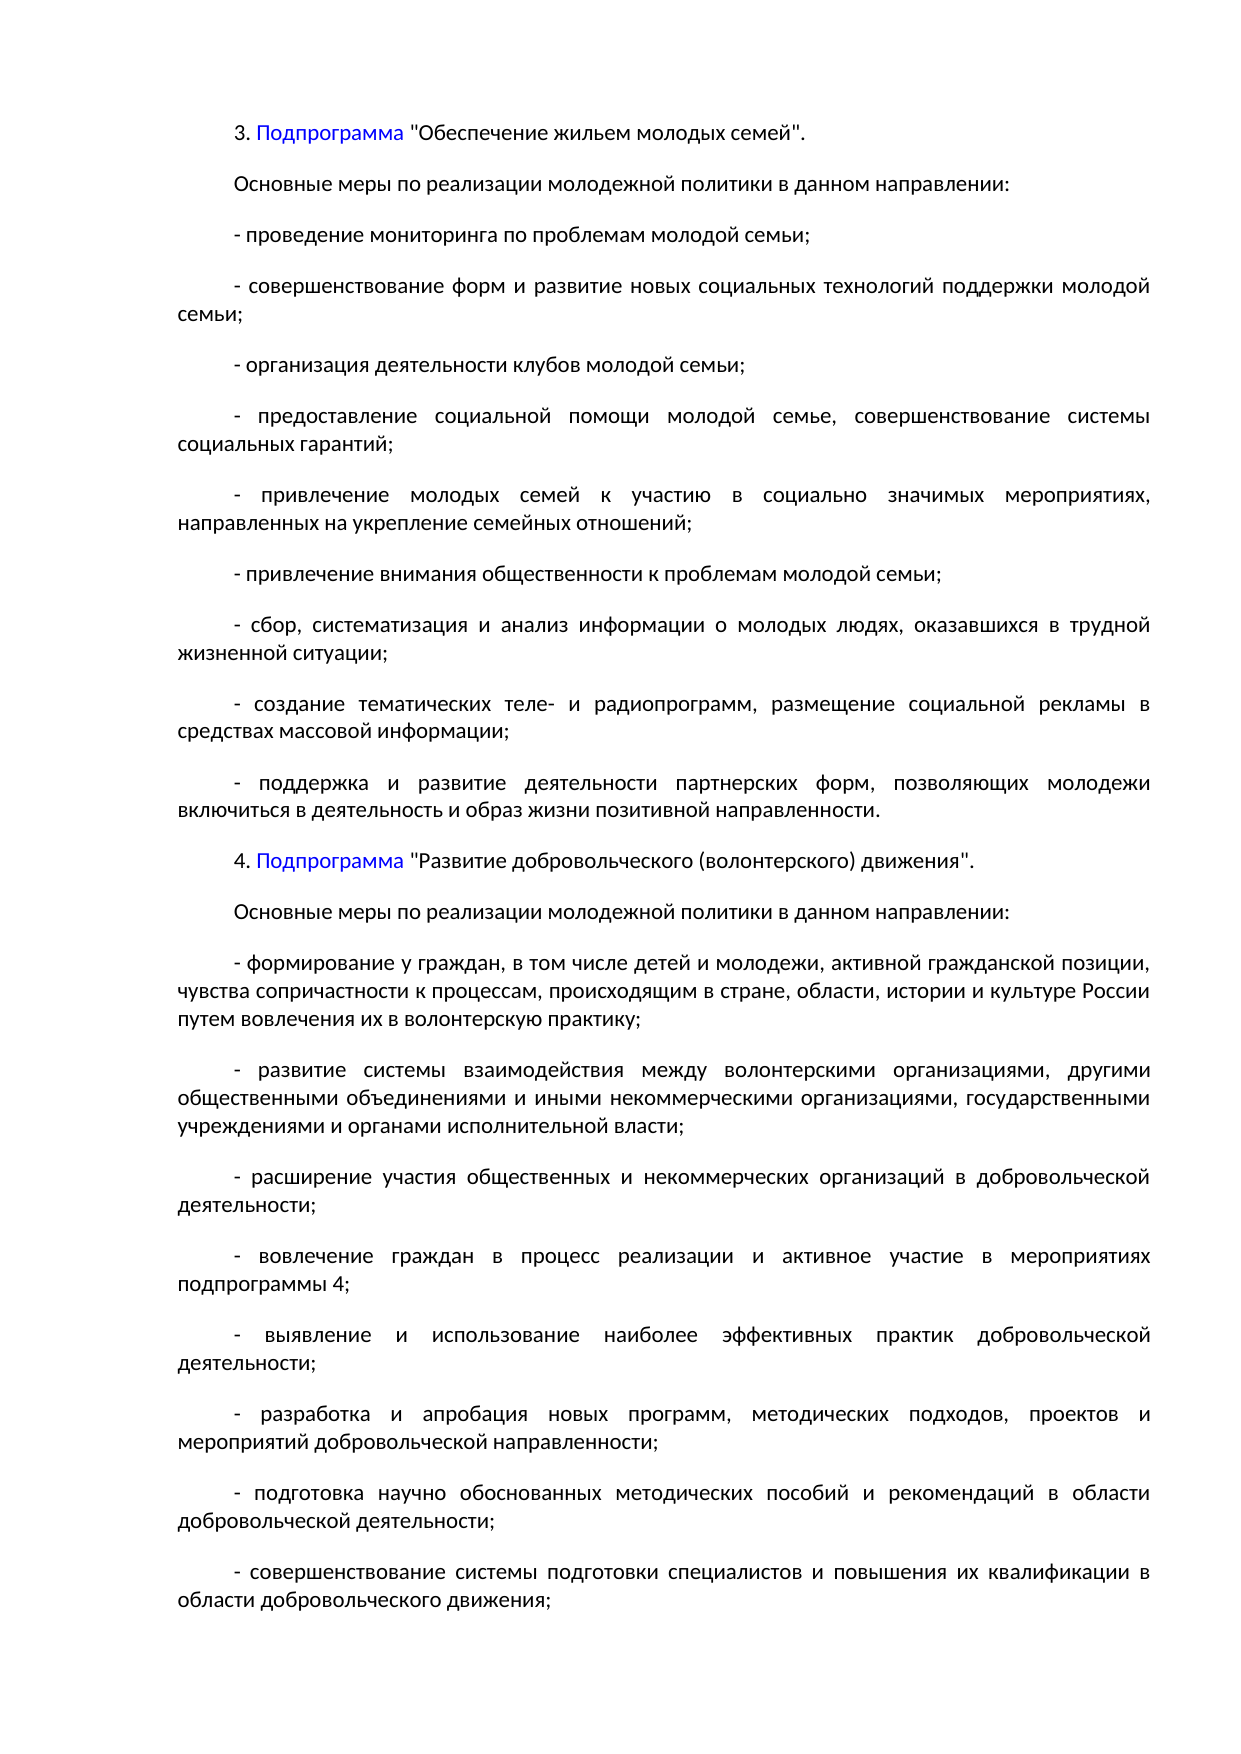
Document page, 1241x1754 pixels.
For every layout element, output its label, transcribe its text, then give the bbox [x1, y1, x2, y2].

text - развитие системы взаимодействия между волонтерскими организациями, другими общественными объединениями и иными некоммерческими организациями, государственными учреждениями и органами исполнительной власти; [177, 1055, 1152, 1139]
text - поддержка и развитие деятельности партнерских форм, позволяющих молодежи включиться в деятельность и образ жизни позитивной направленности. [177, 768, 1152, 824]
text - создание тематических теле- и радиопрограмм, размещение социальной рекламы в средствах массовой информации; [177, 689, 1152, 745]
text - разработка и апробация новых программ, методических подходов, проектов и мероприятий добровольческой направленности; [177, 1399, 1152, 1455]
text - выявление и использование наиболее эффективных практик добровольческой деятельности; [177, 1320, 1152, 1376]
text - предоставление социальной помощи молодой семье, совершенствование системы социальных гарантий; [177, 401, 1152, 457]
text - проведение мониторинга по проблемам молодой семьи; [177, 220, 1152, 248]
text - сбор, систематизация и анализ информации о молодых людях, оказавшихся в трудной жизненной ситуации; [177, 610, 1152, 666]
text 3. Подпрограмма "Обеспечение жильем молодых семей". [177, 118, 1152, 146]
text Основные меры по реализации молодежной политики в данном направлении: [177, 897, 1152, 926]
text - вовлечение граждан в процесс реализации и активное участие в мероприятиях подпрограммы 4; [177, 1241, 1152, 1297]
text - привлечение молодых семей к участию в социально значимых мероприятиях, направленных на укрепление семейных отношений; [177, 480, 1152, 536]
text - организация деятельности клубов молодой семьи; [177, 350, 1152, 378]
text - совершенствование форм и развитие новых социальных технологий поддержки молодой семьи; [177, 271, 1152, 327]
text - расширение участия общественных и некоммерческих организаций в добровольческой деятельности; [177, 1162, 1152, 1218]
text - совершенствование системы подготовки специалистов и повышения их квалификации в области добровольческого движения; [177, 1557, 1152, 1613]
text - привлечение внимания общественности к проблемам молодой семьи; [177, 559, 1152, 587]
text - формирование у граждан, в том числе детей и молодежи, активной гражданской позиции, чувства сопричастности к процессам, происходящим в стране, области, истории и культуре России путем вовлечения их в волонтерскую практику; [177, 948, 1152, 1032]
text - подготовка научно обоснованных методических пособий и рекомендаций в области добровольческой деятельности; [177, 1478, 1152, 1534]
text 4. Подпрограмма "Развитие добровольческого (волонтерского) движения". [177, 847, 1152, 874]
text Основные меры по реализации молодежной политики в данном направлении: [177, 169, 1152, 197]
